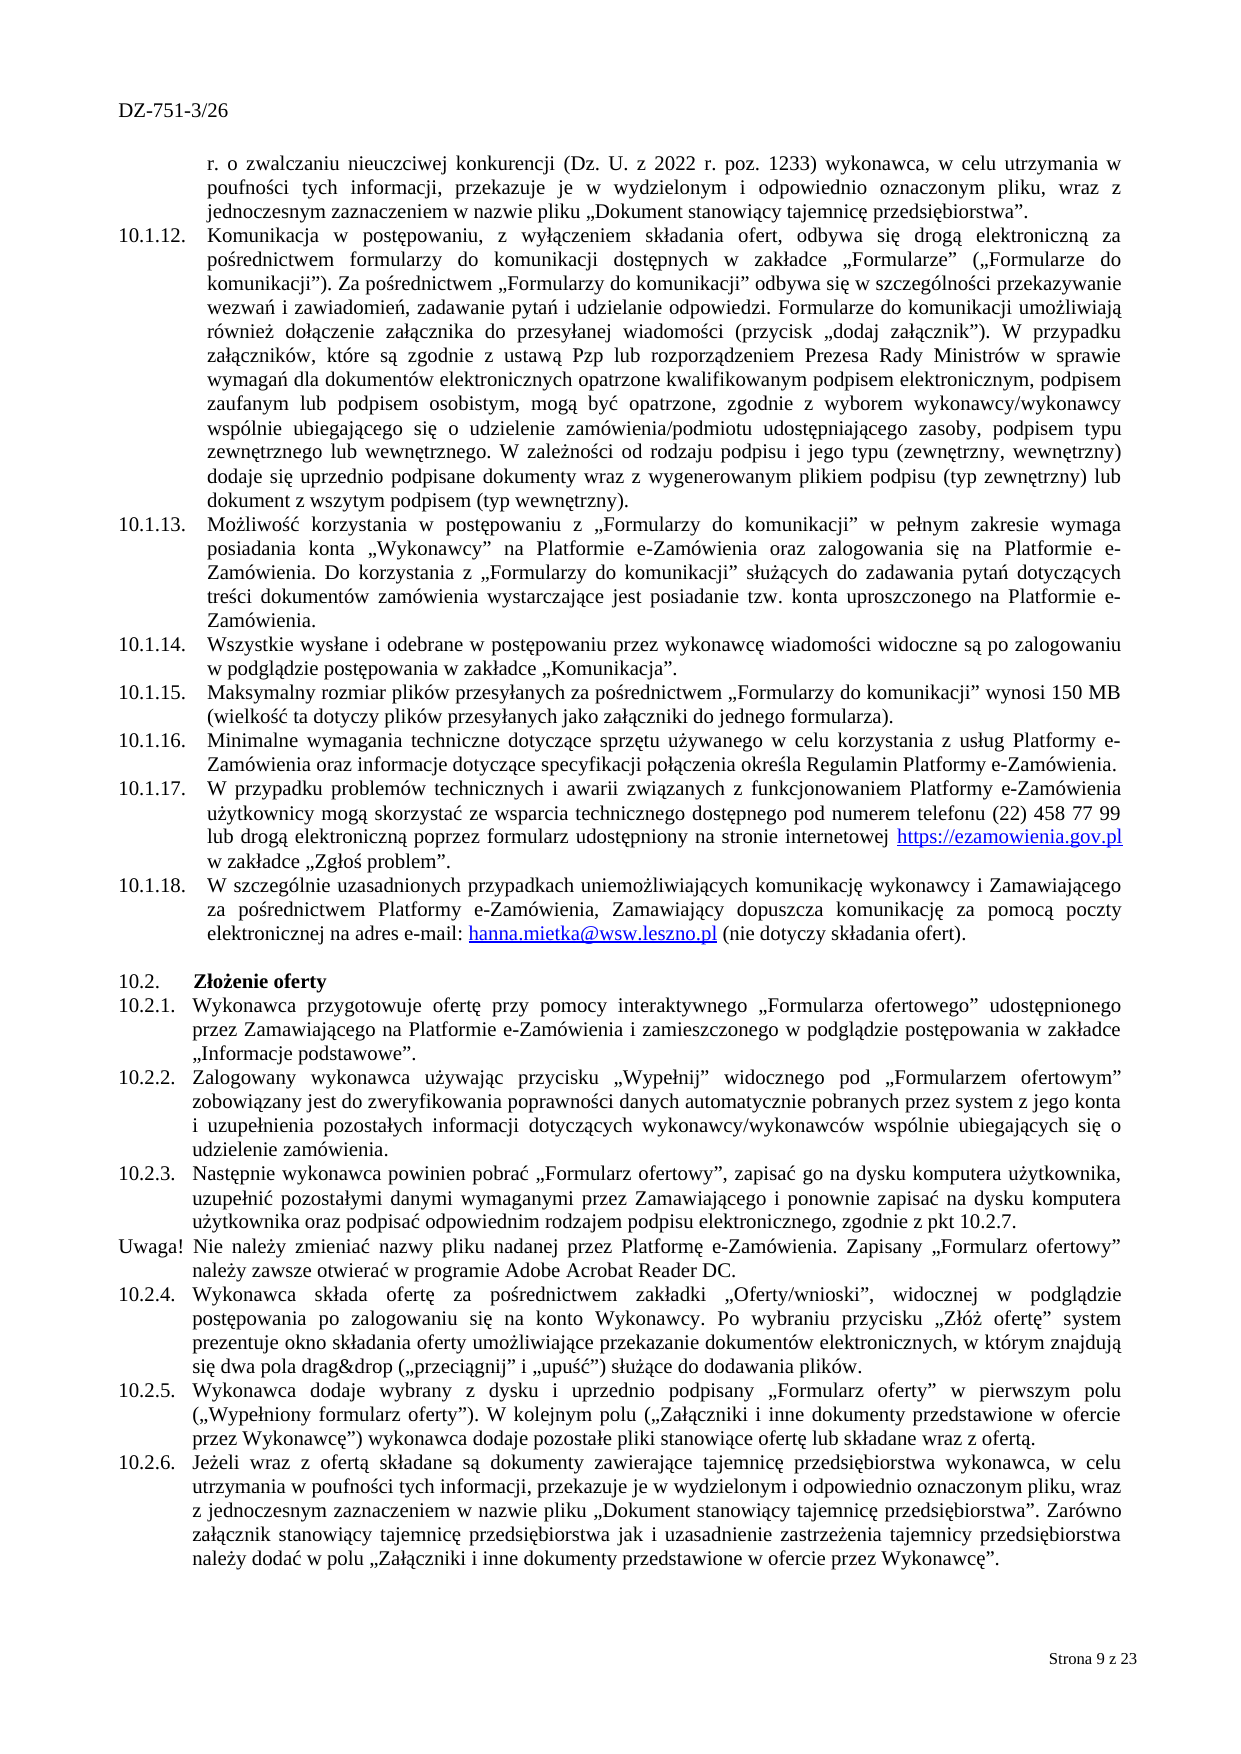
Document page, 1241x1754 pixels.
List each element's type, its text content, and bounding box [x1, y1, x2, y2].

list Wykonawca dodaje wybrany z dysku i uprzednio podpisany „Formularz oferty” w pierwszym polu („Wypełniony formularz oferty”). W kolejnym polu („Załączniki i inne dokumenty przedstawione w ofercie przez Wykonawcę”) wykonawca dodaje pozostałe pliki stanowiące ofertę lub składane wraz z ofertą. [118, 1378, 1122, 1450]
list Maksymalny rozmiar plików przesyłanych za pośrednictwem „Formularzy do komunikacji” wynosi 150 MB (wielkość ta dotyczy plików przesyłanych jako załączniki do jednego formularza). [118, 680, 1122, 728]
list W przypadku problemów technicznych i awarii związanych z funkcjonowaniem Platformy e-Zamówienia użytkownicy mogą skorzystać ze wsparcia technicznego dostępnego pod numerem telefonu (22) 458 77 99 lub drogą elektroniczną poprzez formularz udostępniony na stronie internetowej https://ezamowienia.gov.pl w zakładce „Zgłoś problem”. [118, 776, 1122, 873]
list Komunikacja w postępowaniu, z wyłączeniem składania ofert, odbywa się drogą elektroniczną za pośrednictwem formularzy do komunikacji dostępnych w zakładce „Formularze” („Formularze do komunikacji”). Za pośrednictwem „Formularzy do komunikacji” odbywa się w szczególności przekazywanie wezwań i zawiadomień, zadawanie pytań i udzielanie odpowiedzi. Formularze do komunikacji umożliwiają również dołączenie załącznika do przesyłanej wiadomości (przycisk „dodaj załącznik”). W przypadku załączników, które są zgodnie z ustawą Pzp lub rozporządzeniem Prezesa Rady Ministrów w sprawie wymagań dla dokumentów elektronicznych opatrzone kwalifikowanym podpisem elektronicznym, podpisem zaufanym lub podpisem osobistym, mogą być opatrzone, zgodnie z wyborem wykonawcy/wykonawcy wspólnie ubiegającego się o udzielenie zamówienia/podmiotu udostępniającego zasoby, podpisem typu zewnętrznego lub wewnętrznego. W zależności od rodzaju podpisu i jego typu (zewnętrzny, wewnętrzny) dodaje się uprzednio podpisane dokumenty wraz z wygenerowanym plikiem podpisu (typ zewnętrzny) lub dokument z wszytym podpisem (typ wewnętrzny). [118, 223, 1122, 512]
list Wykonawca składa ofertę za pośrednictwem zakładki „Oferty/wnioski”, widocznej w podglądzie postępowania po zalogowaniu się na konto Wykonawcy. Po wybraniu przycisku „Złóż ofertę” system prezentuje okno składania oferty umożliwiające przekazanie dokumentów elektronicznych, w którym znajdują się dwa pola drag&drop („przeciągnij” i „upuść”) służące do dodawania plików. [118, 1282, 1122, 1378]
list Wykonawca przygotowuje ofertę przy pomocy interaktywnego „Formularza ofertowego” udostępnionego przez Zamawiającego na Platformie e-Zamówienia i zamieszczonego w podglądzie postępowania w zakładce „Informacje podstawowe”. [118, 993, 1122, 1065]
list Możliwość korzystania w postępowaniu z „Formularzy do komunikacji” w pełnym zakresie wymaga posiadania konta „Wykonawcy” na Platformie e-Zamówienia oraz zalogowania się na Platformie e-Zamówienia. Do korzystania z „Formularzy do komunikacji” służących do zadawania pytań dotyczących treści dokumentów zamówienia wystarczające jest posiadanie tzw. konta uproszczonego na Platformie e-Zamówienia. [118, 512, 1122, 632]
list Złożenie oferty [118, 969, 1122, 993]
text Uwaga! Nie należy zmieniać nazwy pliku nadanej przez Platformę e-Zamówienia. Zapisany „Formularz ofertowy” należy zawsze otwierać w programie Adobe Acrobat Reader DC. [118, 1233, 1122, 1282]
list Wszystkie wysłane i odebrane w postępowaniu przez wykonawcę wiadomości widoczne są po zalogowaniu w podglądzie postępowania w zakładce „Komunikacja”. [118, 632, 1122, 680]
list Minimalne wymagania techniczne dotyczące sprzętu używanego w celu korzystania z usług Platformy e-Zamówienia oraz informacje dotyczące specyfikacji połączenia określa Regulamin Platformy e-Zamówienia. [118, 728, 1122, 776]
list Jeżeli wraz z ofertą składane są dokumenty zawierające tajemnicę przedsiębiorstwa wykonawca, w celu utrzymania w poufności tych informacji, przekazuje je w wydzielonym i odpowiednio oznaczonym pliku, wraz z jednoczesnym zaznaczeniem w nazwie pliku „Dokument stanowiący tajemnicę przedsiębiorstwa”. Zarówno załącznik stanowiący tajemnicę przedsiębiorstwa jak i uzasadnienie zastrzeżenia tajemnicy przedsiębiorstwa należy dodać w polu „Załączniki i inne dokumenty przedstawione w ofercie przez Wykonawcę”. [118, 1450, 1122, 1570]
list W szczególnie uzasadnionych przypadkach uniemożliwiających komunikację wykonawcy i Zamawiającego za pośrednictwem Platformy e-Zamówienia, Zamawiający dopuszcza komunikację za pomocą poczty elektronicznej na adres e-mail: hanna.mietka@wsw.leszno.pl (nie dotyczy składania ofert). [118, 873, 1122, 945]
list Zalogowany wykonawca używając przycisku „Wypełnij” widocznego pod „Formularzem ofertowym” zobowiązany jest do zweryfikowania poprawności danych automatycznie pobranych przez system z jego konta i uzupełnienia pozostałych informacji dotyczących wykonawcy/wykonawców wspólnie ubiegających się o udzielenie zamówienia. [118, 1065, 1122, 1161]
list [118, 151, 1122, 223]
list Następnie wykonawca powinien pobrać „Formularz ofertowy”, zapisać go na dysku komputera użytkownika, uzupełnić pozostałymi danymi wymaganymi przez Zamawiającego i ponownie zapisać na dysku komputera użytkownika oraz podpisać odpowiednim rodzajem podpisu elektronicznego, zgodnie z pkt 10.2.7. [118, 1161, 1122, 1233]
